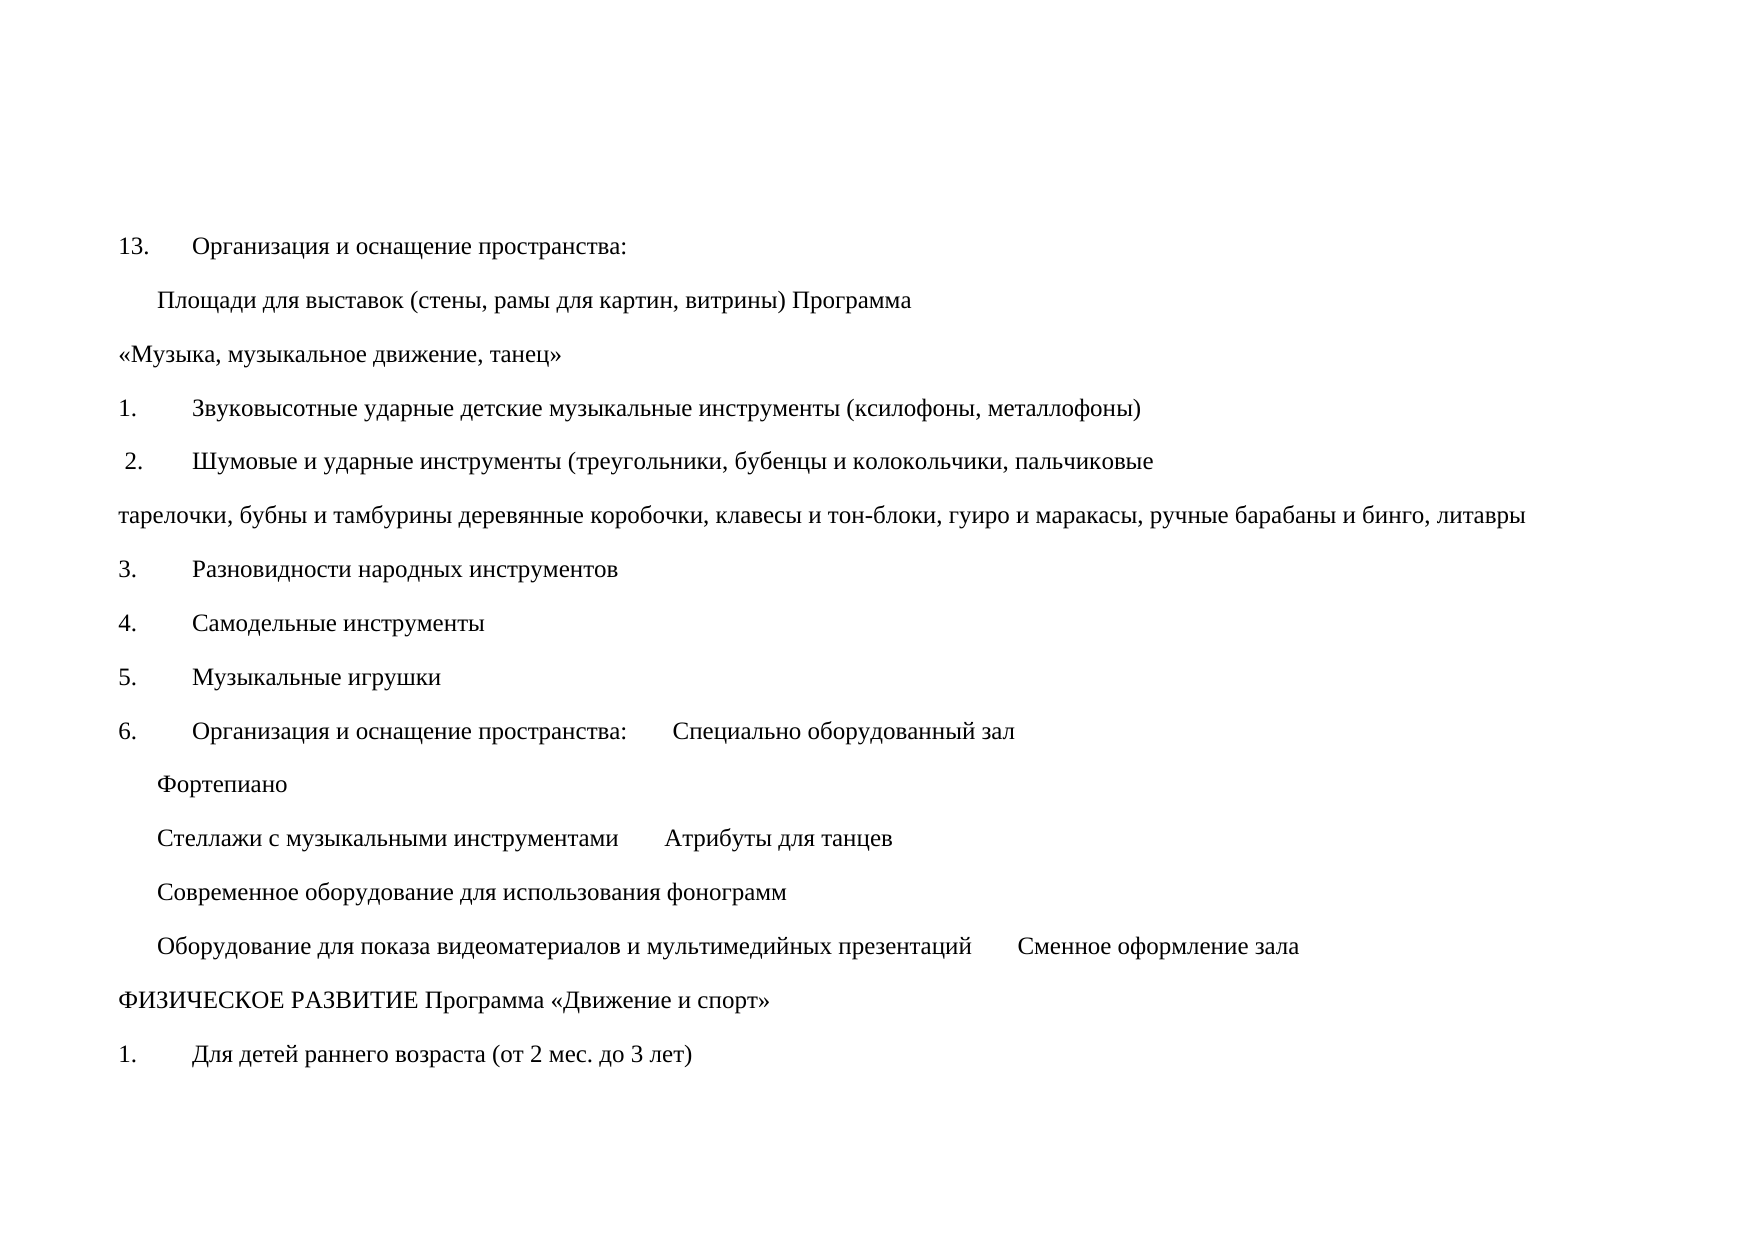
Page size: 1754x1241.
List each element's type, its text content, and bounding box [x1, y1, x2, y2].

text Площади для выставок (стены, рамы для картин, витрины) Программа [118, 285, 1636, 314]
text ФИЗИЧЕСКОЕ РАЗВИТИЕ Программа «Движение и спорт» [118, 985, 1636, 1014]
text 1. Для детей раннего возраста (от 2 мес. до 3 лет) [118, 1039, 1636, 1068]
text Оборудование для показа видеоматериалов и мультимедийных презентаций Сменное оформление зала [118, 931, 1636, 960]
text Современное оборудование для использования фонограмм [118, 877, 1636, 906]
text 4. Самодельные инструменты [118, 608, 1636, 637]
text 1. Звуковысотные ударные детские музыкальные инструменты (ксилофоны, металлофоны) [118, 393, 1636, 421]
text Фортепиано [118, 769, 1636, 798]
text тарелочки, бубны и тамбурины деревянные коробочки, клавесы и тон-блоки, гуиро и маракасы, ручные барабаны и бинго, литавры [118, 500, 1636, 529]
text 13. Организация и оснащение пространства: [118, 231, 1636, 260]
text 5. Музыкальные игрушки [118, 662, 1636, 691]
text 2. Шумовые и ударные инструменты (треугольники, бубенцы и колокольчики, пальчиковые [118, 446, 1636, 475]
text «Музыка, музыкальное движение, танец» [118, 339, 1636, 367]
text 6. Организация и оснащение пространства: Специально оборудованный зал [118, 716, 1636, 744]
text 3. Разновидности народных инструментов [118, 554, 1636, 583]
text Стеллажи с музыкальными инструментами Атрибуты для танцев [118, 823, 1636, 852]
